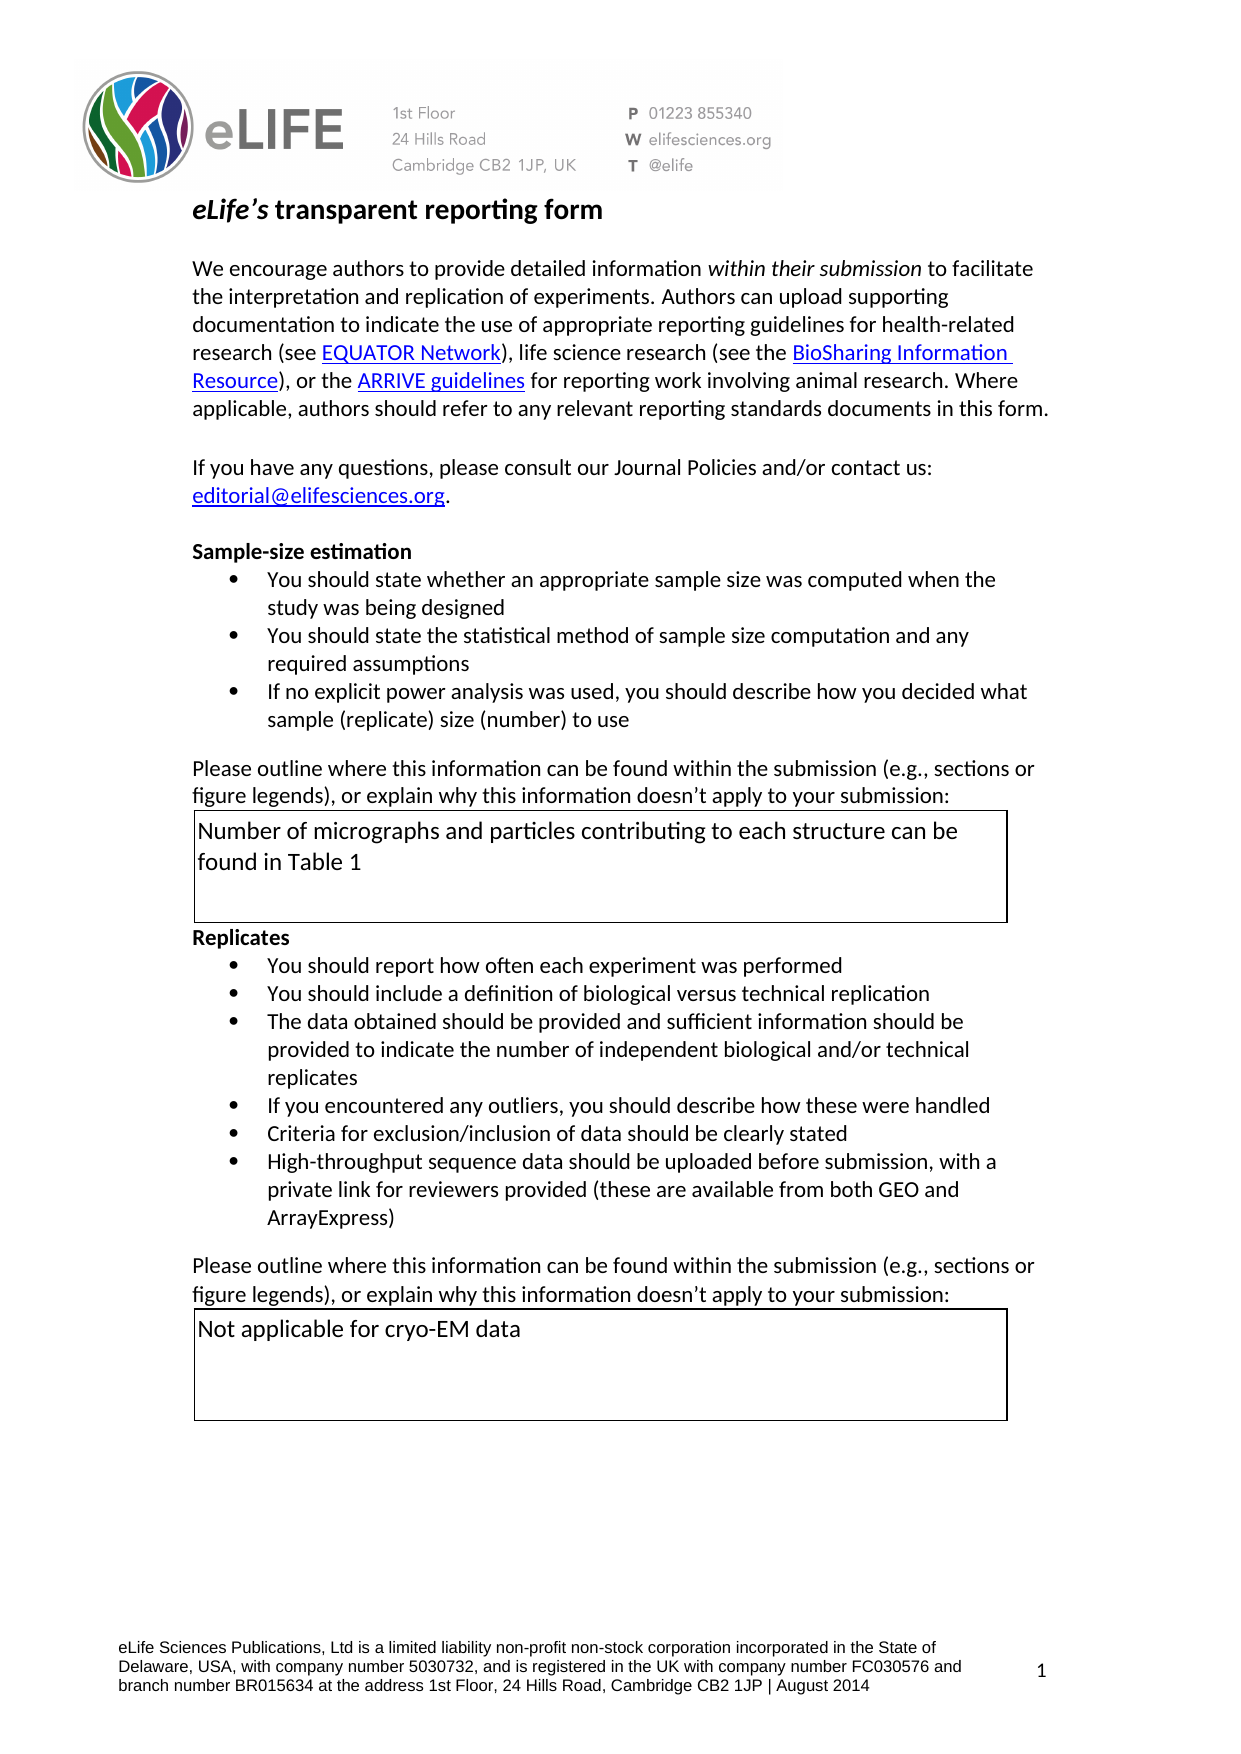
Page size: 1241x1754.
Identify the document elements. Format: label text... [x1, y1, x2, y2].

list High-throughput sequence data should be uploaded before submission, with a private link for reviewers provided (these are available from both GEO and ArrayExpress) [229, 1147, 1053, 1231]
list If you encountered any outliers, you should describe how these were handled [229, 1091, 1053, 1119]
list You should report how often each experiment was performed [229, 951, 1053, 979]
list You should include a definition of biological versus technical replication [229, 979, 1053, 1007]
list You should state the statistical method of sample size computation and any required assumptions [229, 621, 1053, 677]
list If no explicit power analysis was used, you should describe how you decided what sample (replicate) size (number) to use [229, 677, 1053, 733]
picture [73, 59, 784, 191]
text Sample-size estimation [192, 537, 1053, 565]
list You should state whether an appropriate sample size was computed when the study was being designed [229, 565, 1053, 621]
text eLife’s transparent reporting form [192, 191, 1053, 226]
list Criteria for exclusion/inclusion of data should be clearly stated [229, 1119, 1053, 1147]
list The data obtained should be provided and sufficient information should be provided to indicate the number of independent biological and/or technical replicates [229, 1007, 1053, 1091]
text Replicates [192, 838, 1053, 951]
text Number of micrographs and particles contributing to each structure can be found in Table 1 [195, 813, 1006, 879]
text Not applicable for cryo-EM data [195, 1311, 1006, 1346]
text If you have any questions, please consult our Journal Policies and/or contact us: editorial@elifesciences.org. [192, 453, 1053, 509]
text We encourage authors to provide detailed information within their submission to facilitate the interpretation and replication of experiments. Authors can upload supporting documentation to indicate the use of appropriate reporting guidelines for health-related research (see EQUATOR Network), life science research (see the BioSharing Information Resource), or the ARRIVE guidelines for reporting work involving animal research. Where applicable, authors should refer to any relevant reporting standards documents in this form. [192, 254, 1053, 423]
